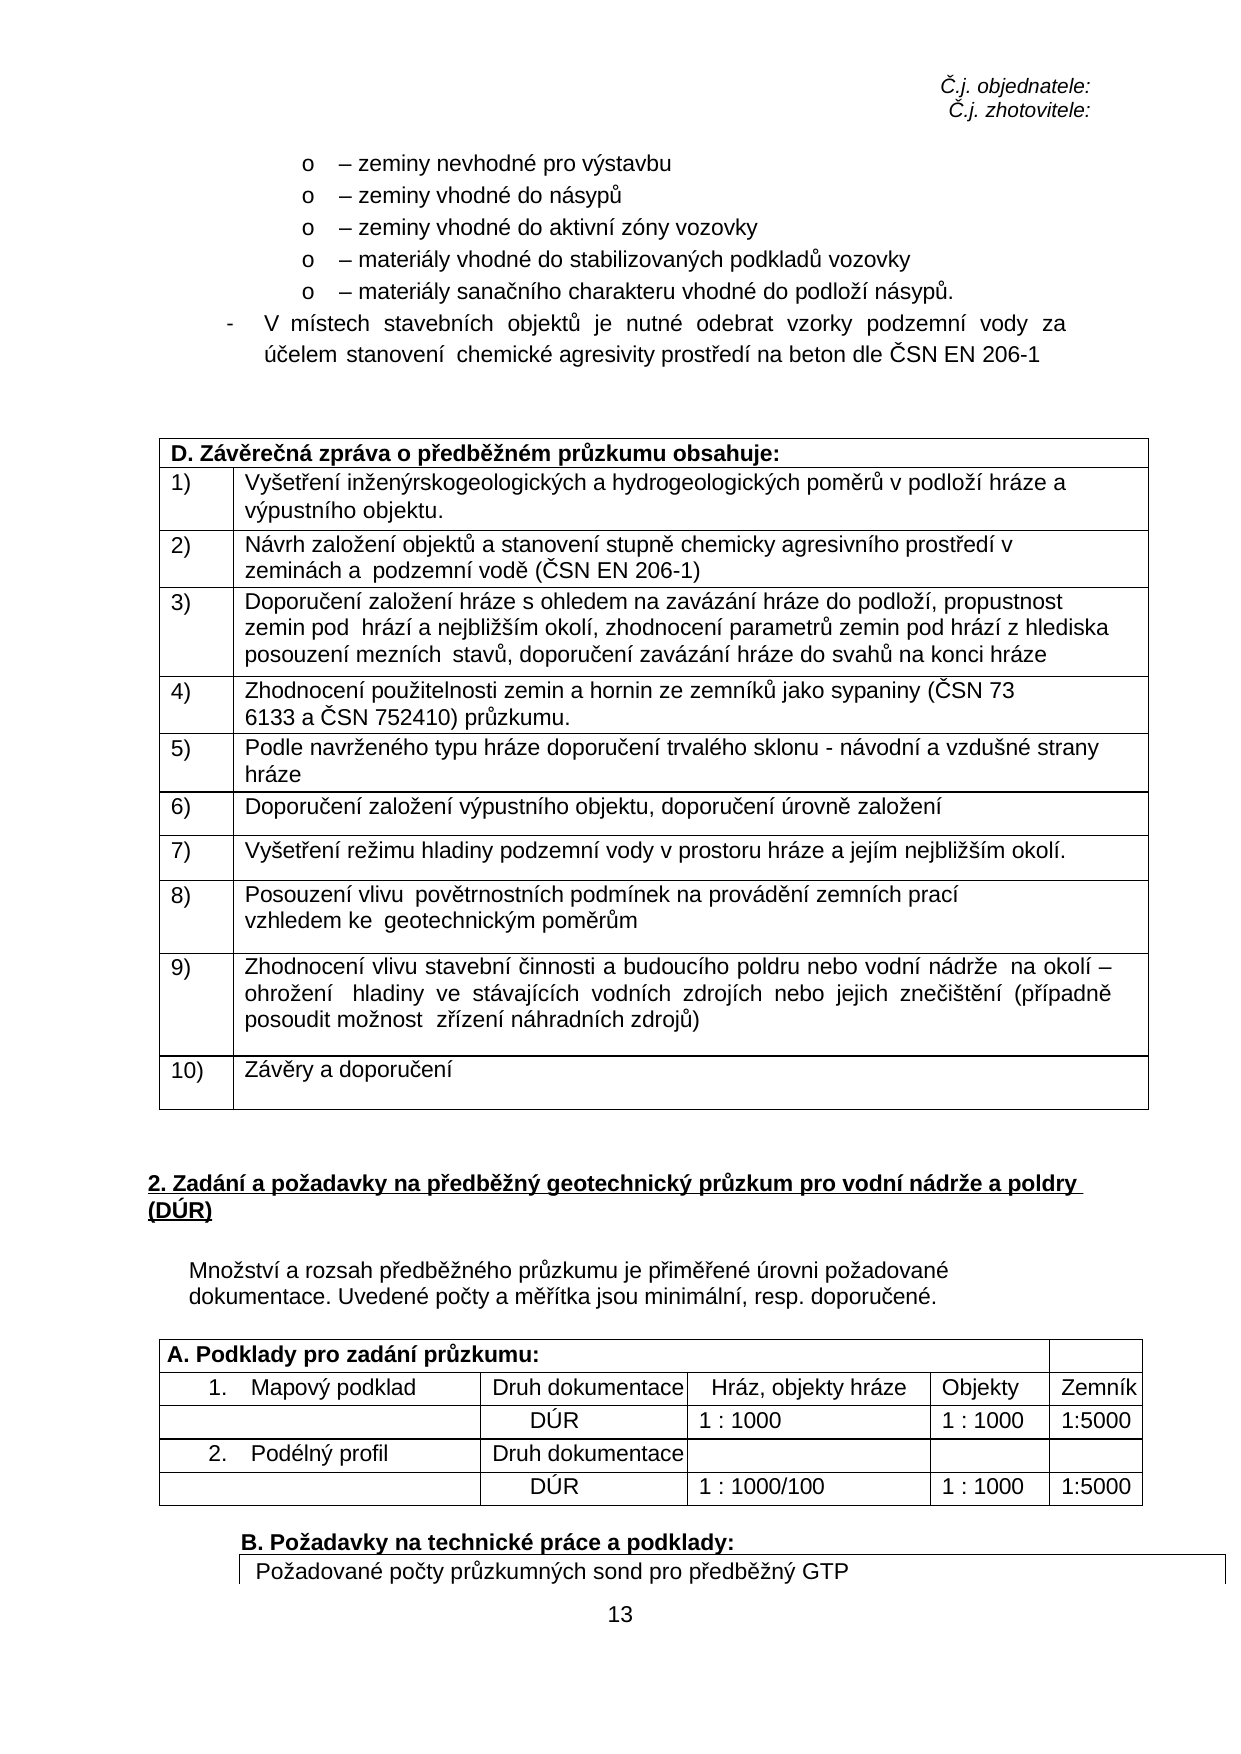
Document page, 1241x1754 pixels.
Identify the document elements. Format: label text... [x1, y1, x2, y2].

text B. Požadavky na technické práce a podklady: [221, 1533, 1093, 1554]
table_cell Doporučení založení výpustního objektu, doporučení úrovně založení [234, 793, 1148, 834]
list – zeminy nevhodné pro výstavbu [301, 150, 1093, 179]
table_cell 3) [160, 588, 233, 676]
table_cell [160, 1473, 480, 1505]
table_cell Zhodnocení vlivu stavební činnosti a budoucího poldru nebo vodní nádrže na okolí – ohrožení hladiny ve stávajících vodních zdrojích nebo jejich znečištění (případně posoudit možnost zřízení náhradních zdrojů) [234, 954, 1148, 1055]
list V místech stavebních objektů je nutné odebrat vzorky podzemní vody za účelem stanovení chemické agresivity prostředí na beton dle ČSN EN 206-1 [226, 309, 1066, 367]
table_header [1050, 1340, 1142, 1372]
table_cell Zhodnocení použitelnosti zemin a hornin ze zemníků jako sypaniny (ČSN 73 6133 a ČSN 752410) průzkumu. [234, 677, 1148, 733]
table_cell 1:5000 [1050, 1473, 1142, 1505]
table_cell 2) [160, 531, 233, 587]
table_cell [688, 1440, 930, 1472]
table_cell [1050, 1440, 1142, 1472]
table_cell 1:5000 [1050, 1406, 1142, 1438]
table_cell Návrh založení objektů a stanovení stupně chemicky agresivního prostředí v zeminách a podzemní vodě (ČSN EN 206-1) [234, 531, 1148, 587]
table_cell DÚR [481, 1406, 687, 1438]
table_cell Posouzení vlivu povětrnostních podmínek na provádění zemních prací vzhledem ke geotechnickým poměrům [234, 881, 1148, 952]
table_cell Vyšetření režimu hladiny podzemní vody v prostoru hráze a jejím nejbližším okolí. [234, 836, 1148, 880]
table_cell 1. Mapový podklad [160, 1373, 480, 1405]
table_header Požadované počty průzkumných sond pro předběžný GTP [240, 1555, 1225, 1583]
table_cell Druh dokumentace [481, 1373, 687, 1405]
table_cell 4) [160, 677, 233, 733]
table_cell Hráz, objekty hráze [688, 1373, 930, 1405]
table_cell 1 : 1000 [931, 1473, 1049, 1505]
table_cell Podle navrženého typu hráze doporučení trvalého sklonu - návodní a vzdušné strany hráze [234, 734, 1148, 791]
table_header A. Podklady pro zadání průzkumu: [160, 1340, 1049, 1372]
list – materiály vhodné do stabilizovaných podkladů vozovky [301, 246, 1093, 274]
table_header D. Závěrečná zpráva o předběžném průzkumu obsahuje: [160, 439, 1148, 467]
list – zeminy vhodné do aktivní zóny vozovky [301, 214, 1093, 242]
table_cell [931, 1440, 1049, 1472]
table_cell [160, 1406, 480, 1438]
table_cell 10) [160, 1057, 233, 1109]
list – materiály sanačního charakteru vhodné do podloží násypů. [301, 278, 1093, 306]
table_cell 8) [160, 881, 233, 952]
table_cell Doporučení založení hráze s ohledem na zavázání hráze do podloží, propustnost zemin pod hrází a nejbližším okolí, zhodnocení parametrů zemin pod hrází z hlediska posouzení mezních stavů, doporučení zavázání hráze do svahů na konci hráze [234, 588, 1148, 676]
table_cell 6) [160, 793, 233, 834]
table_cell 5) [160, 734, 233, 791]
table_cell DÚR [481, 1473, 687, 1505]
list – zeminy vhodné do násypů [301, 182, 1093, 211]
table_cell Závěry a doporučení [234, 1057, 1148, 1109]
table_cell Zemníky [1050, 1373, 1142, 1405]
table_cell Objekty [931, 1373, 1049, 1405]
table_cell 1 : 1000 [931, 1406, 1049, 1438]
table_cell 7) [160, 836, 233, 880]
table_cell Druh dokumentace [481, 1440, 687, 1472]
table_cell 1) [160, 468, 233, 530]
table_cell 9) [160, 954, 233, 1055]
text 2. Zadání a požadavky na předběžný geotechnický průzkum pro vodní nádrže a poldry (DÚR) [148, 1170, 1093, 1223]
table_cell Vyšetření inženýrskogeologických a hydrogeologických poměrů v podloží hráze a výpustního objektu. [234, 468, 1148, 530]
table_cell 2. Podélný profil [160, 1440, 480, 1472]
table_cell 1 : 1000/100 [688, 1473, 930, 1505]
text Množství a rozsah předběžného průzkumu je přiměřené úrovni požadované dokumentace. Uvedené počty a měřítka jsou minimální, resp. doporučené. [189, 1257, 1093, 1310]
table_cell 1 : 1000 [688, 1406, 930, 1438]
